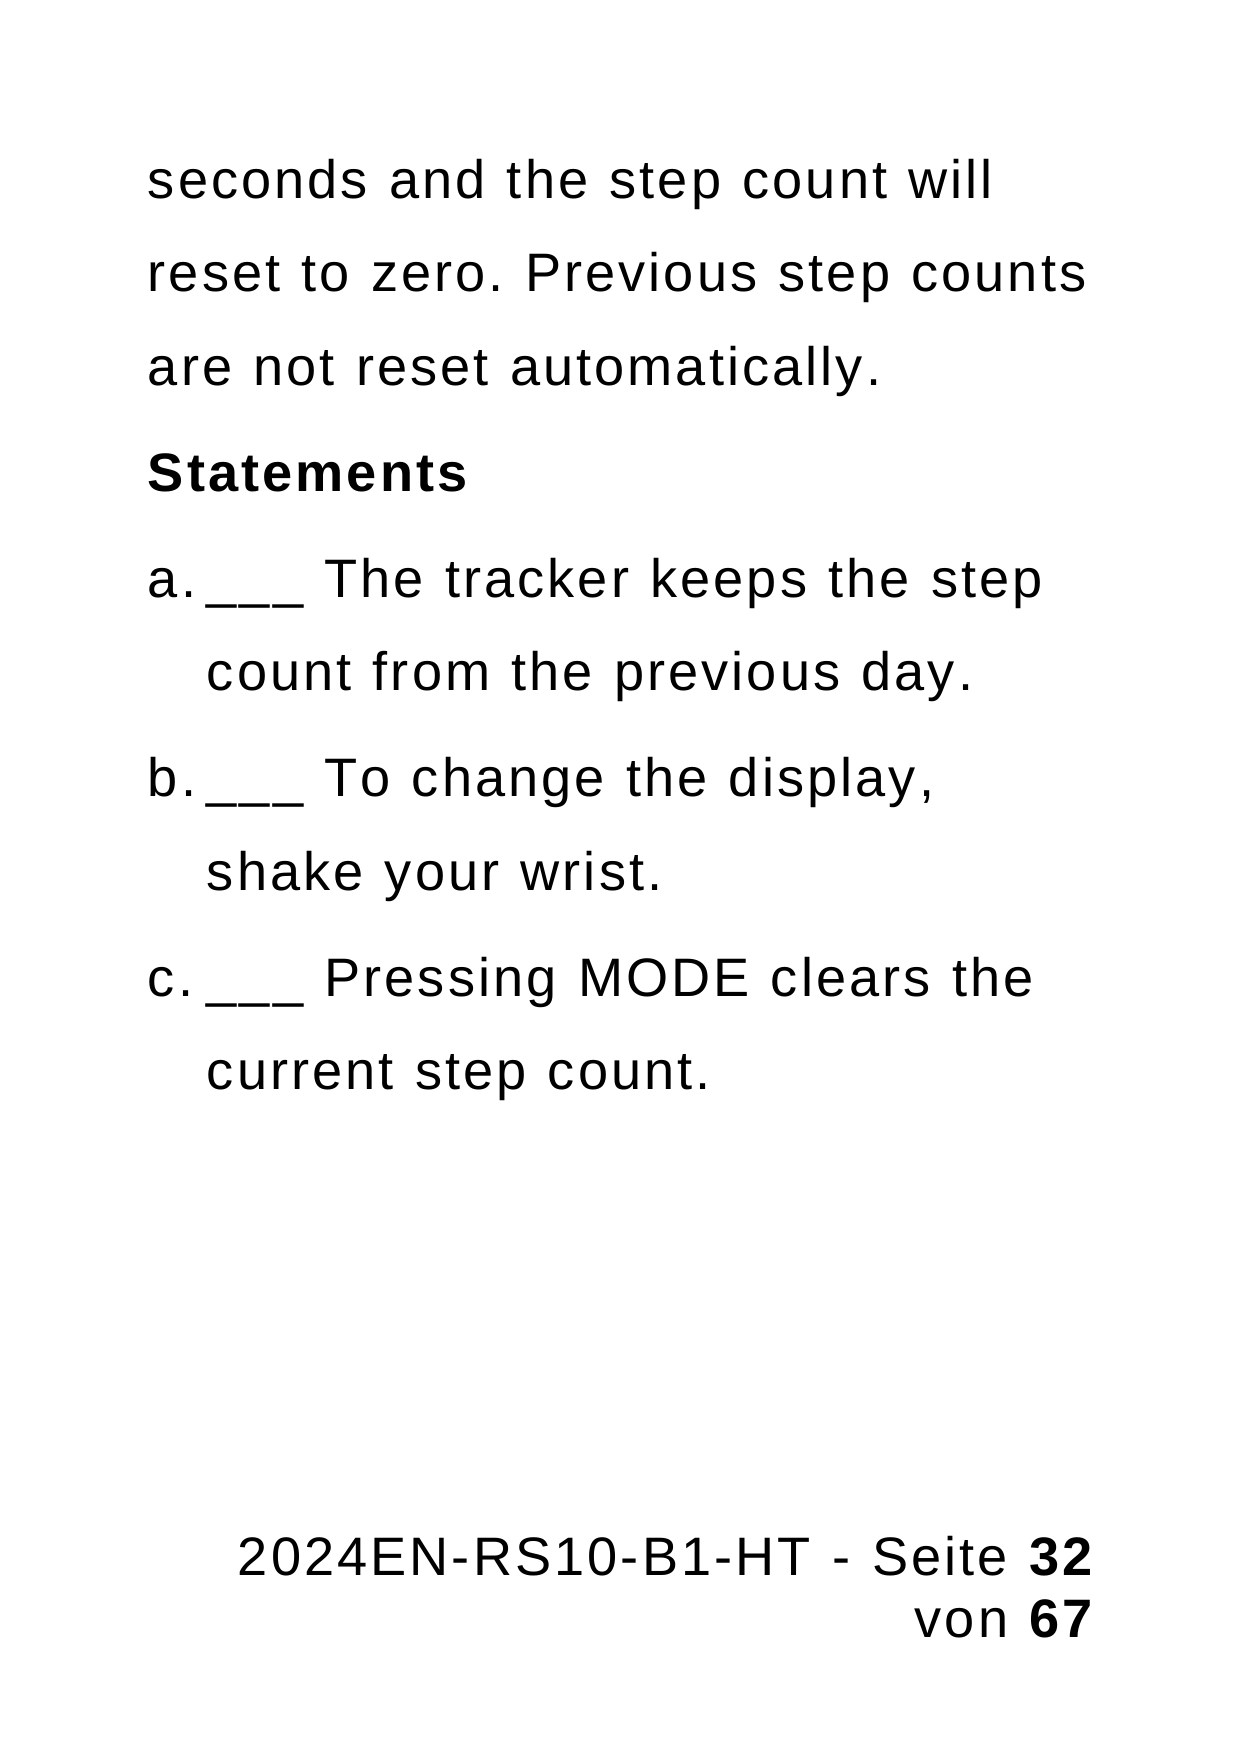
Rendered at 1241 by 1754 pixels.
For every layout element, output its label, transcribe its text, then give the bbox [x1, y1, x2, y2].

list b. ___ To change the display, shake your wrist. [148, 746, 1093, 901]
list c. ___ Pressing MODE clears the current step count. [148, 945, 1093, 1101]
list Statements [148, 440, 1093, 503]
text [148, 148, 1093, 397]
list a. ___ The tracker keeps the step count from the previous day. [148, 546, 1093, 702]
